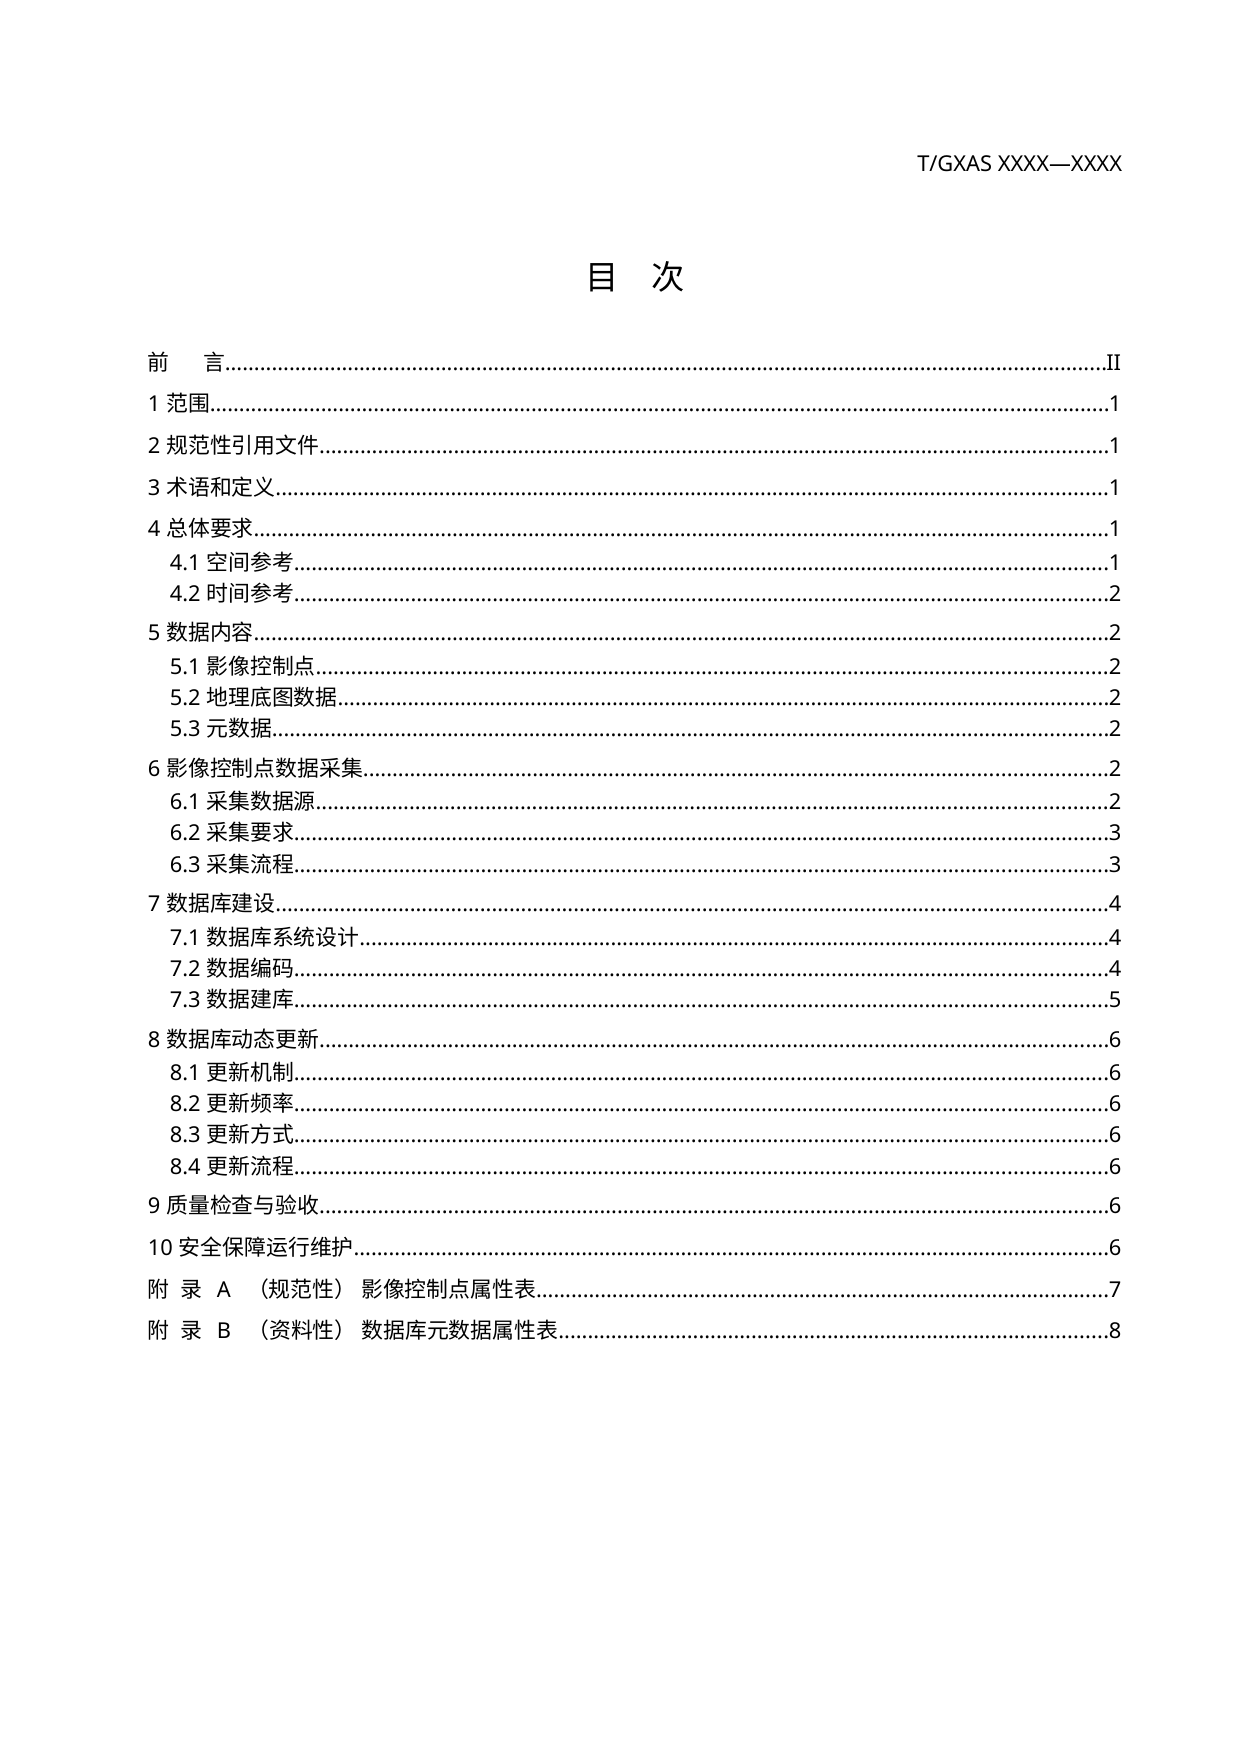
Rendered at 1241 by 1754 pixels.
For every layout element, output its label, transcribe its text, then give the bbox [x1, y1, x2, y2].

text 附录B （资料性） 数据库元数据属性表 8 [148, 1305, 1122, 1347]
text 5.3 元数据 2 [169, 712, 1122, 743]
text 8.2 更新频率 6 [169, 1087, 1122, 1118]
text 6 影像控制点数据采集 2 [148, 743, 1122, 784]
text 目次 [148, 251, 1122, 299]
text 7 数据库建设 4 [148, 878, 1122, 920]
text 5.2 地理底图数据 2 [169, 680, 1122, 712]
text 附录A （规范性） 影像控制点属性表 7 [148, 1264, 1122, 1305]
text 7.3 数据建库 5 [169, 982, 1122, 1014]
text 8.4 更新流程 6 [169, 1149, 1122, 1180]
text 5 数据内容 2 [148, 607, 1122, 649]
text 6.2 采集要求 3 [169, 816, 1122, 847]
text 8.3 更新方式 6 [169, 1118, 1122, 1149]
text 7.1 数据库系统设计 4 [169, 920, 1122, 951]
text 3 术语和定义 1 [148, 462, 1122, 503]
text 6.1 采集数据源 2 [169, 784, 1122, 816]
text 8 数据库动态更新 6 [148, 1014, 1122, 1055]
text 4 总体要求 1 [148, 503, 1122, 545]
text 4.1 空间参考 1 [169, 545, 1122, 576]
text 前言 II [148, 337, 1122, 378]
text 7.2 数据编码 4 [169, 951, 1122, 982]
text 4.2 时间参考 2 [169, 576, 1122, 607]
text 9 质量检查与验收 6 [148, 1180, 1122, 1222]
text 1 范围 1 [148, 378, 1122, 420]
text 2 规范性引用文件 1 [148, 420, 1122, 462]
text 5.1 影像控制点 2 [169, 649, 1122, 680]
text 6.3 采集流程 3 [169, 847, 1122, 878]
text 10 安全保障运行维护 6 [148, 1222, 1122, 1264]
text 8.1 更新机制 6 [169, 1055, 1122, 1087]
